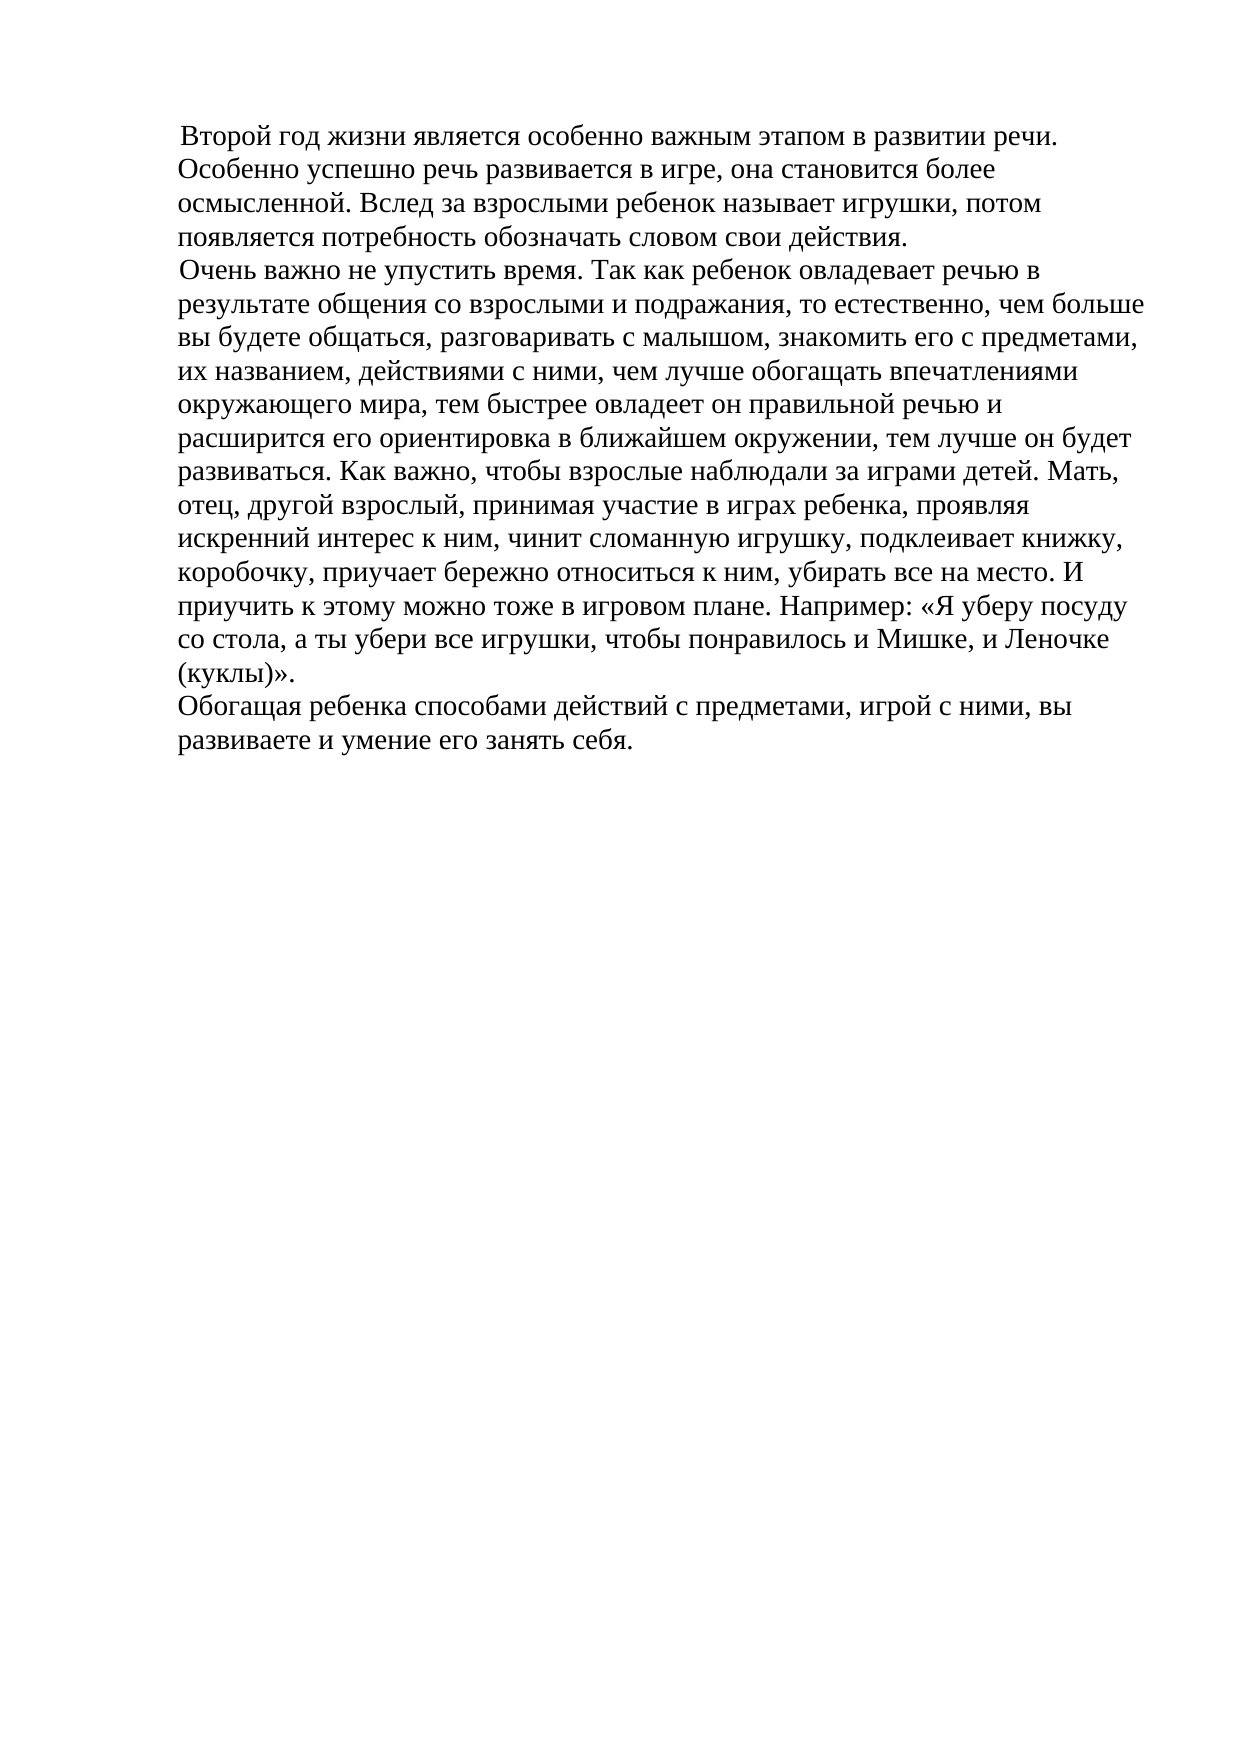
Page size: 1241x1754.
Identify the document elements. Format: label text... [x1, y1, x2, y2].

text Обогащая ребенка способами действий с предметами, игрой с ними, вы развиваете и умение его занять себя. [177, 688, 1152, 755]
text Очень важно не упустить время. Так как ребенок овладевает речью в результате общения со взрослыми и подражания, то естественно, чем больше вы будете общаться, разговаривать с малышом, знакомить его с предметами, их названием, действиями с ними, чем лучше обогащать впечатлениями окружающего мира, тем быстрее овладеет он правильной речью и расширится его ориентировка в ближайшем окружении, тем лучше он будет развиваться. Как важно, чтобы взрослые наблюдали за играми детей. Мать, отец, другой взрослый, принимая участие в играх ребенка, проявляя искренний интерес к ним, чинит сломанную игрушку, подклеивает книжку, коробочку, приучает бережно относиться к ним, убирать все на место. И приучить к этому можно тоже в игровом плане. Например: «Я уберу посуду со стола, а ты убери все игрушки, чтобы понравилось и Мишке, и Леночке (куклы)». [177, 252, 1152, 688]
text Второй год жизни является особенно важным этапом в развитии речи. Особенно успешно речь развивается в игре, она становится более осмысленной. Вслед за взрослыми ребенок называет игрушки, потом появляется потребность обозначать словом свои действия. [177, 118, 1152, 252]
